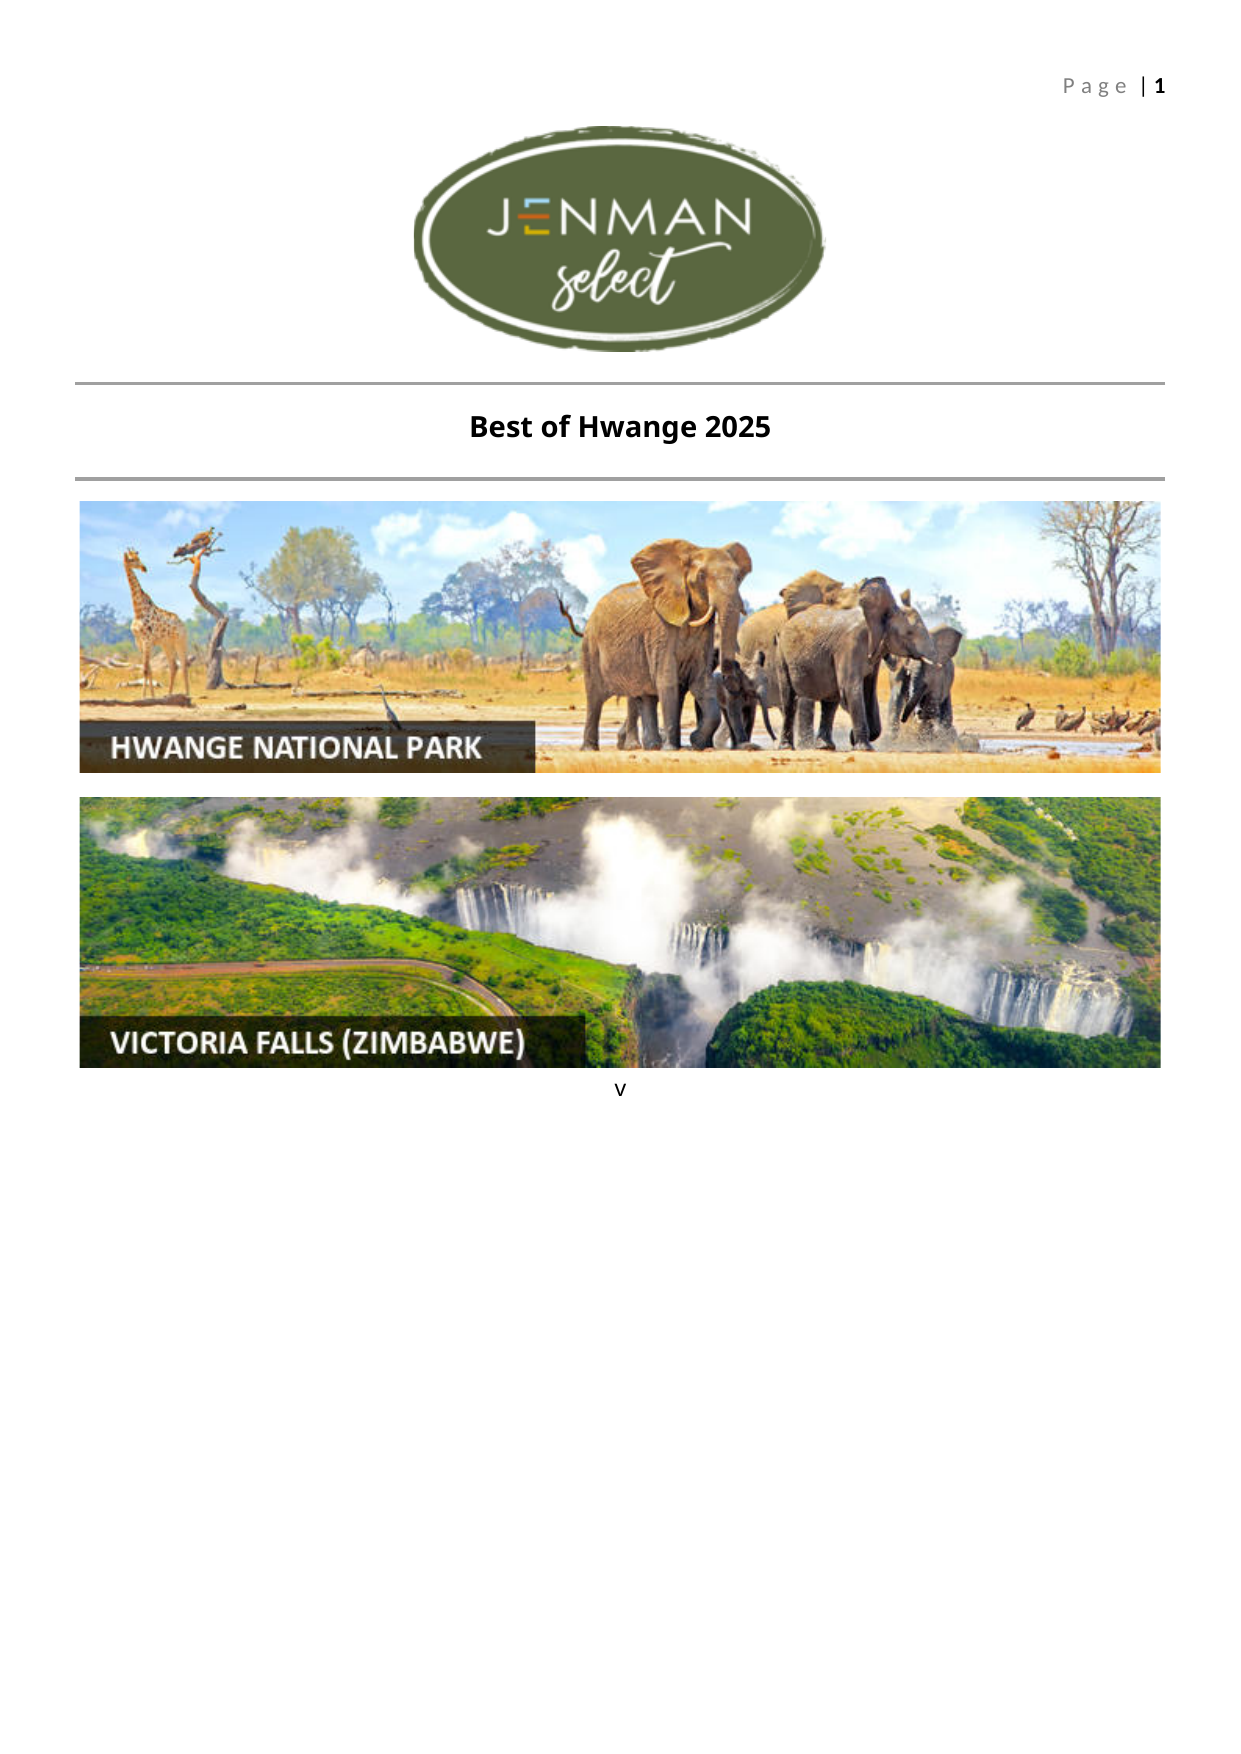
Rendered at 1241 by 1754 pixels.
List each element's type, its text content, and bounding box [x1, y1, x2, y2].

text v [75, 797, 1165, 1103]
subtitle Best of Hwange 2025 [75, 406, 1165, 446]
